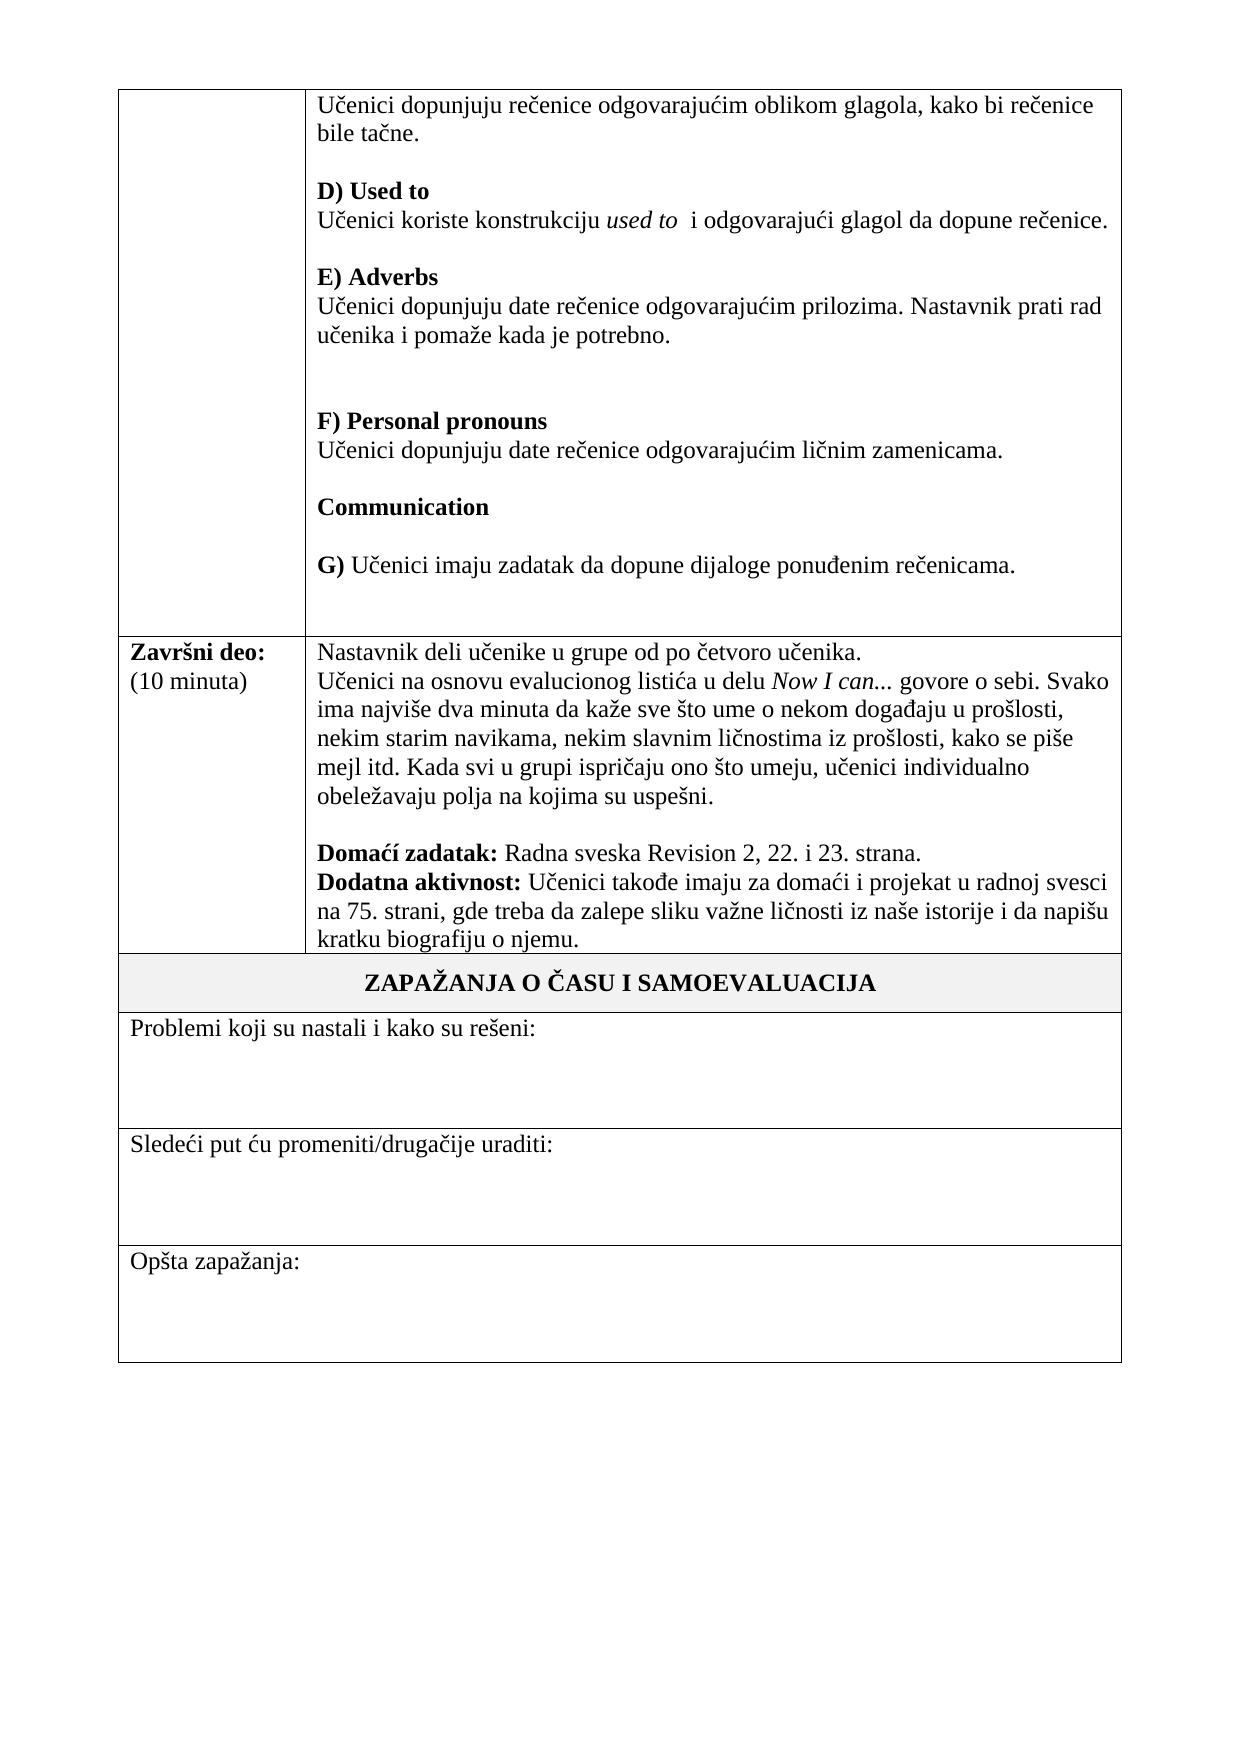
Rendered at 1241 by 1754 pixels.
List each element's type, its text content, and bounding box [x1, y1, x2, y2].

table_cell Nastavnik deli učenike u grupe od po četvoro učenika. Učenici na osnovu evalucionog listića u delu Now I can... govore o sebi. Svako ima najviše dva minuta da kaže sve što ume o nekom događaju u prošlosti, nekim starim navikama, nekim slavnim ličnostima iz prošlosti, kako se piše mejl itd. Kada svi u grupi ispričaju ono što umeju, učenici individualno obeležavaju polja na kojima su uspešni. Domaćí zadatak: Radna sveska Revision 2, 22. i 23. strana. Dodatna aktivnost: Učenici takođe imaju za domaći i projekat u radnoj svesci na 75. strani, gde treba da zalepe sliku važne ličnosti iz naše istorije i da napišu kratku biografiju o njemu. [306, 637, 1121, 953]
table_cell ZAPAŽANJA O ČASU I SAMOEVALUACIJA [119, 954, 1121, 1012]
table_cell Opšta zapažanja: [119, 1246, 1121, 1362]
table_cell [306, 90, 1121, 636]
table_cell Problemi koji su nastali i kako su rešeni: [119, 1013, 1121, 1128]
table_cell Završni deo: (10 minuta) [119, 637, 305, 953]
table_cell Sledeći put ću promeniti/drugačije uraditi: [119, 1129, 1121, 1245]
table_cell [119, 90, 305, 636]
